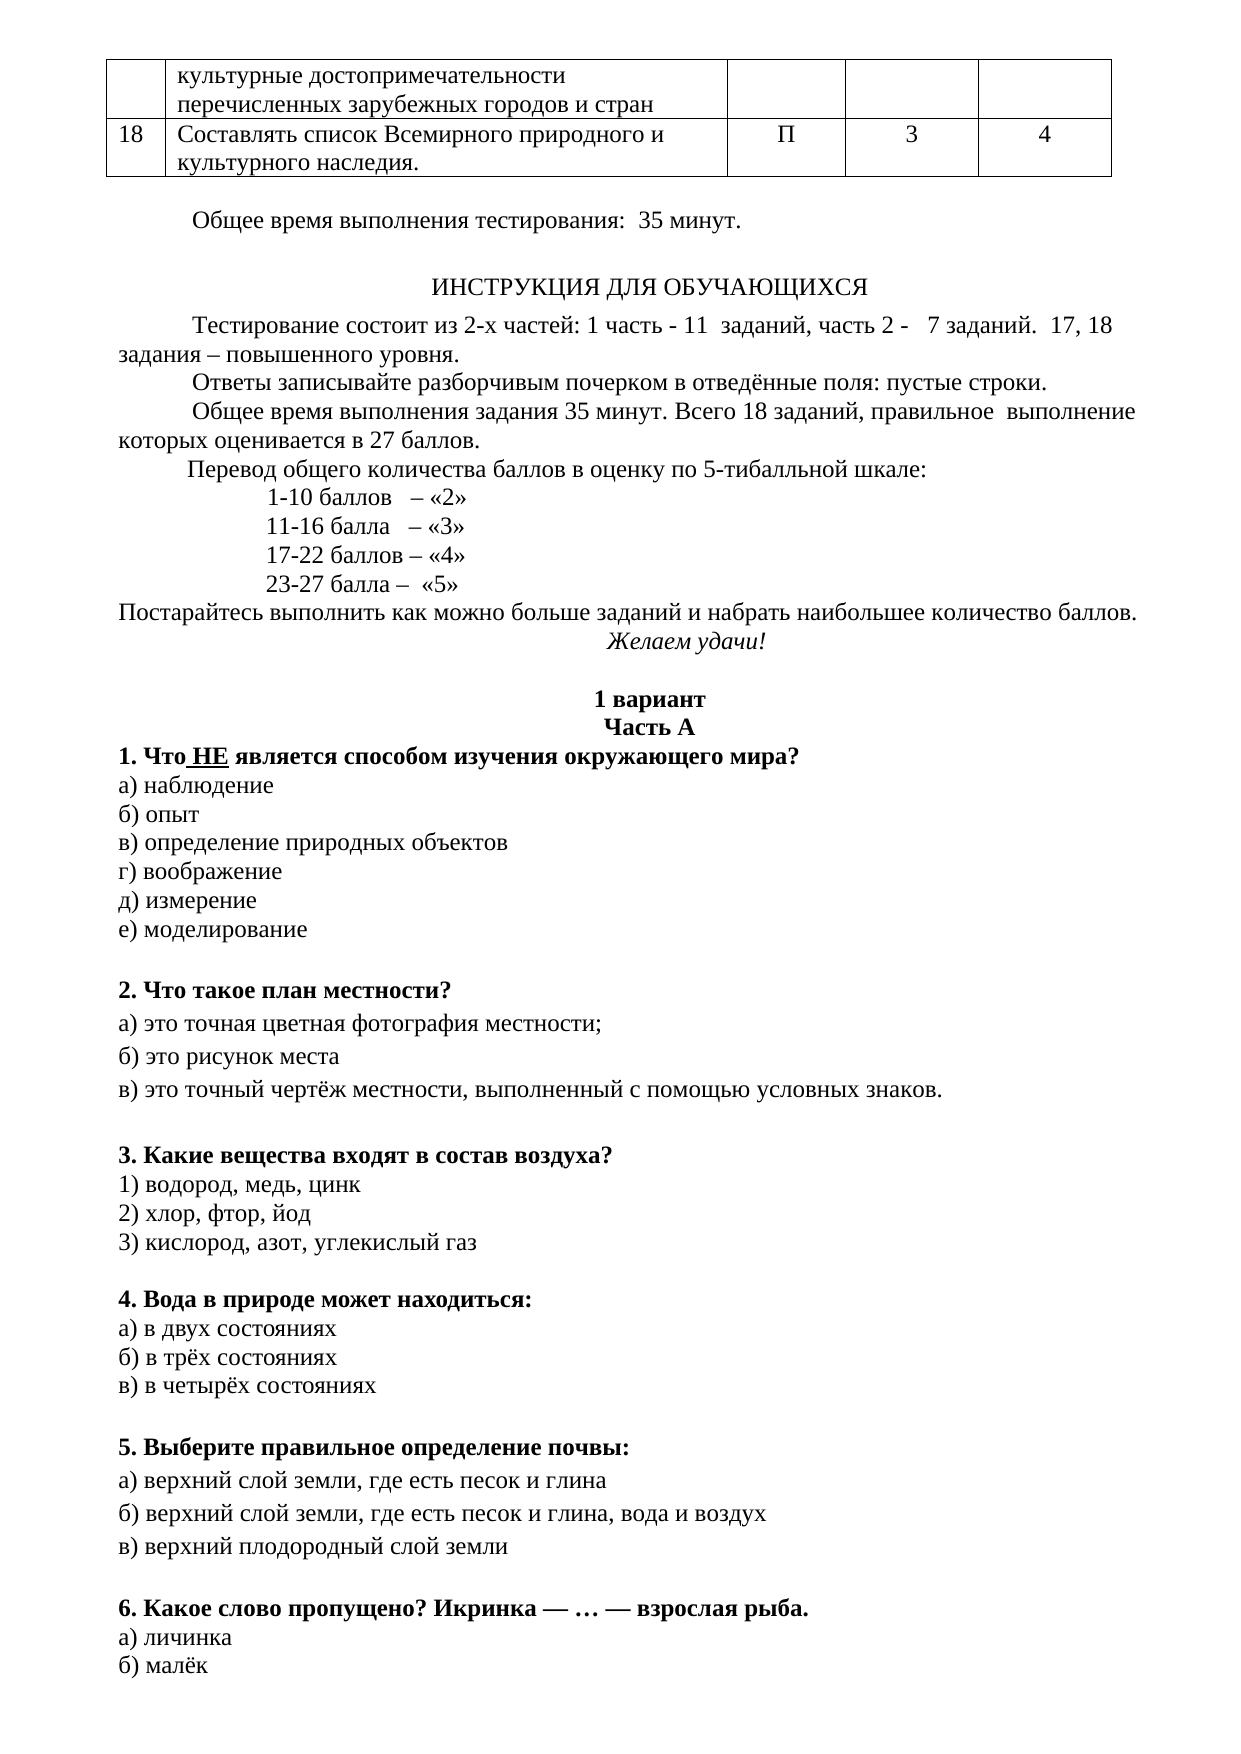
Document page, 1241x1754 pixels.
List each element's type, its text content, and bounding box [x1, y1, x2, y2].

text а) верхний слой земли, где есть песок и глина [118, 1465, 1181, 1494]
table_cell 4 [979, 119, 1111, 176]
text в) определение природных объектов [118, 827, 1181, 856]
text 3) кислород, азот, углекислый газ [118, 1227, 1181, 1256]
text 4. Вода в природе может находиться: [118, 1284, 1181, 1313]
text б) верхний слой земли, где есть песок и глина, вода и воздух [118, 1498, 1181, 1527]
text 1. Что НЕ является способом изучения окружающего мира? [118, 741, 1181, 770]
text а) это точная цветная фотография местности; [118, 1008, 1181, 1037]
table_cell 3 [979, 60, 1111, 118]
table_cell Составлять список Всемирного природного и культурного наследия. [166, 119, 727, 176]
text Тестирование состоит из 2-х частей: 1 часть - 11 заданий, часть 2 - 7 заданий. 17, 18 задания – повышенного уровня. [118, 310, 1181, 367]
text б) опыт [118, 799, 1181, 827]
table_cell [166, 60, 727, 118]
text Перевод общего количества баллов в оценку по 5-тибалльной шкале: [118, 454, 1181, 482]
text г) воображение [118, 856, 1181, 885]
text 1) водород, медь, цинк [118, 1169, 1181, 1198]
table_cell 18 [107, 119, 165, 176]
text в) это точный чертёж местности, выполненный с помощью условных знаков. [118, 1074, 1181, 1103]
text Общее время выполнения тестирования: 35 минут. [118, 205, 1181, 234]
text 5. Выберите правильное определение почвы: [118, 1432, 1181, 1461]
text 3. Какие вещества входят в состав воздуха? [118, 1141, 1181, 1169]
text в) верхний плодородный слой земли [118, 1531, 1181, 1560]
text 23-27 балла – «5» [118, 569, 1181, 597]
text 1 вариант [118, 684, 1181, 712]
text е) моделирование [118, 914, 1181, 942]
text Постарайтесь выполнить как можно больше заданий и набрать наибольшее количество баллов. [118, 597, 1181, 626]
text Часть А [118, 712, 1181, 741]
text 11-16 балла – «3» [118, 511, 1181, 540]
text а) личинка [118, 1622, 1181, 1651]
text а) наблюдение [118, 770, 1181, 799]
text д) измерение [118, 885, 1181, 914]
text б) малёк [118, 1651, 1181, 1679]
table_cell П [728, 60, 845, 118]
text 17-22 баллов – «4» [118, 540, 1181, 569]
text 6. Какое слово пропущено? Икринка — … — взрослая рыба. [118, 1593, 1181, 1622]
table_cell 3 [846, 60, 978, 118]
text 2) хлор, фтор, йод [118, 1198, 1181, 1227]
table_cell П [728, 119, 845, 176]
text 1-10 баллов – «2» [118, 482, 1181, 511]
text б) это рисунок места [118, 1041, 1181, 1070]
text 2. Что такое план местности? [118, 975, 1181, 1004]
text б) в трёх состояниях [118, 1342, 1181, 1371]
table_cell 3 [846, 119, 978, 176]
text ИНСТРУКЦИЯ ДЛЯ ОБУЧАЮЩИХСЯ [118, 272, 1181, 300]
text Ответы записывайте разборчивым почерком в отведённые поля: пустые строки. [118, 367, 1181, 396]
text Общее время выполнения задания 35 минут. Всего 18 заданий, правильное выполнение которых оценивается в 27 баллов. [118, 396, 1181, 454]
text в) в четырёх состояниях [118, 1371, 1181, 1399]
text а) в двух состояниях [118, 1313, 1181, 1342]
table_cell 17 [107, 60, 165, 118]
text Желаем удачи! [118, 626, 1181, 655]
